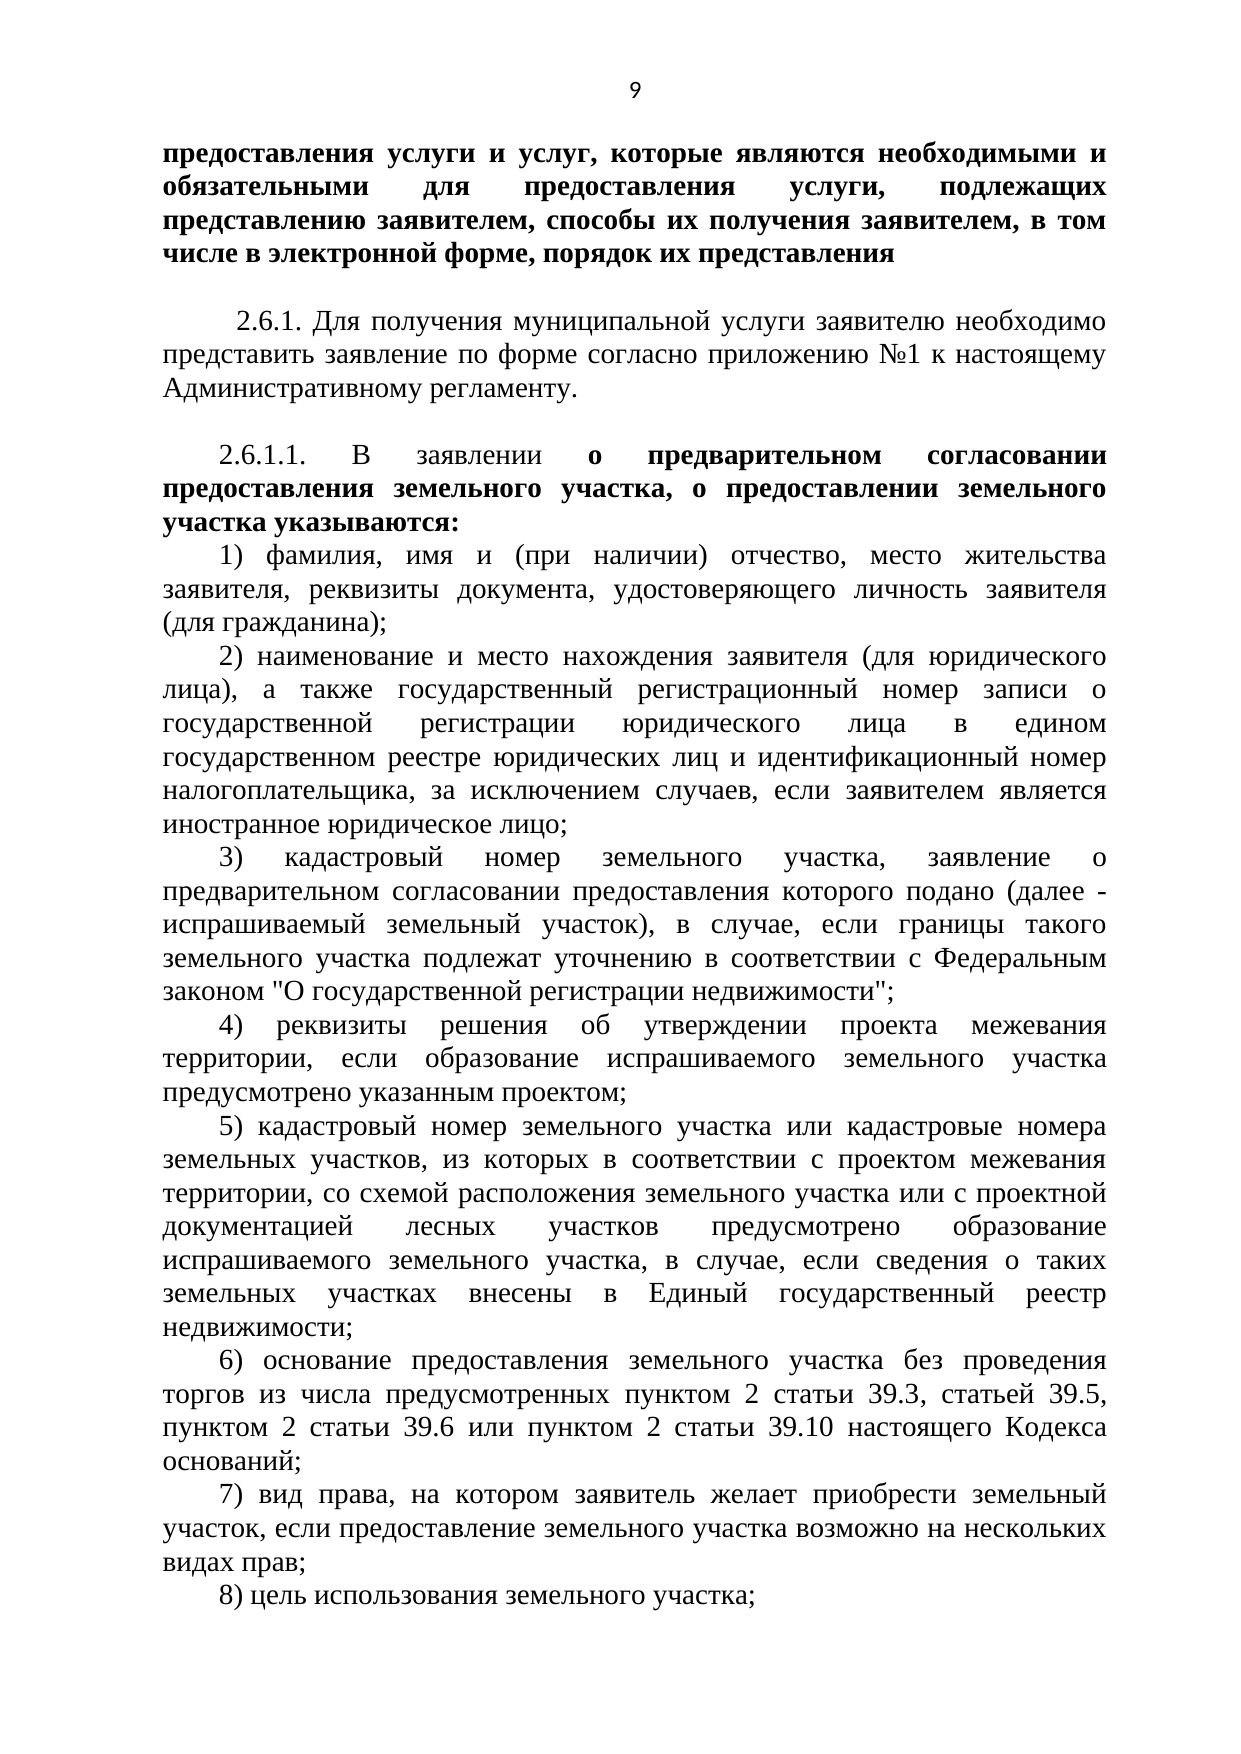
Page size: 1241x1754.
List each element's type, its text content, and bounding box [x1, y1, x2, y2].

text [162, 135, 1107, 269]
text 5) кадастровый номер земельного участка или кадастровые номера земельных участков, из которых в соответствии с проектом межевания территории, со схемой расположения земельного участка или с проектной документацией лесных участков предусмотрено образование испрашиваемого земельного участка, в случае, если сведения о таких земельных участках внесены в Единый государственный реестр недвижимости; [162, 1108, 1107, 1342]
text 1) фамилия, имя и (при наличии) отчество, место жительства заявителя, реквизиты документа, удостоверяющего личность заявителя (для гражданина); [162, 537, 1107, 638]
text 2.6.1.1. В заявлении о предварительном согласовании предоставления земельного участка, о предоставлении земельного участка указываются: [162, 437, 1107, 537]
text 8) цель использования земельного участка; [162, 1577, 1107, 1611]
text 4) реквизиты решения об утверждении проекта межевания территории, если образование испрашиваемого земельного участка предусмотрено указанным проектом; [162, 1007, 1107, 1108]
text 3) кадастровый номер земельного участка, заявление о предварительном согласовании предоставления которого подано (далее - испрашиваемый земельный участок), в случае, если границы такого земельного участка подлежат уточнению в соответствии с Федеральным законом "О государственной регистрации недвижимости"; [162, 839, 1107, 1007]
text 6) основание предоставления земельного участка без проведения торгов из числа предусмотренных пунктом 2 статьи 39.3, статьей 39.5, пунктом 2 статьи 39.6 или пунктом 2 статьи 39.10 настоящего Кодекса оснований; [162, 1342, 1107, 1477]
text 2) наименование и место нахождения заявителя (для юридического лица), а также государственный регистрационный номер записи о государственной регистрации юридического лица в едином государственном реестре юридических лиц и идентификационный номер налогоплательщика, за исключением случаев, если заявителем является иностранное юридическое лицо; [162, 638, 1107, 839]
text 2.6.1. Для получения муниципальной услуги заявителю необходимо представить заявление по форме согласно приложению №1 к настоящему Административному регламенту. [162, 303, 1107, 403]
text 7) вид права, на котором заявитель желает приобрести земельный участок, если предоставление земельного участка возможно на нескольких видах прав; [162, 1477, 1107, 1577]
